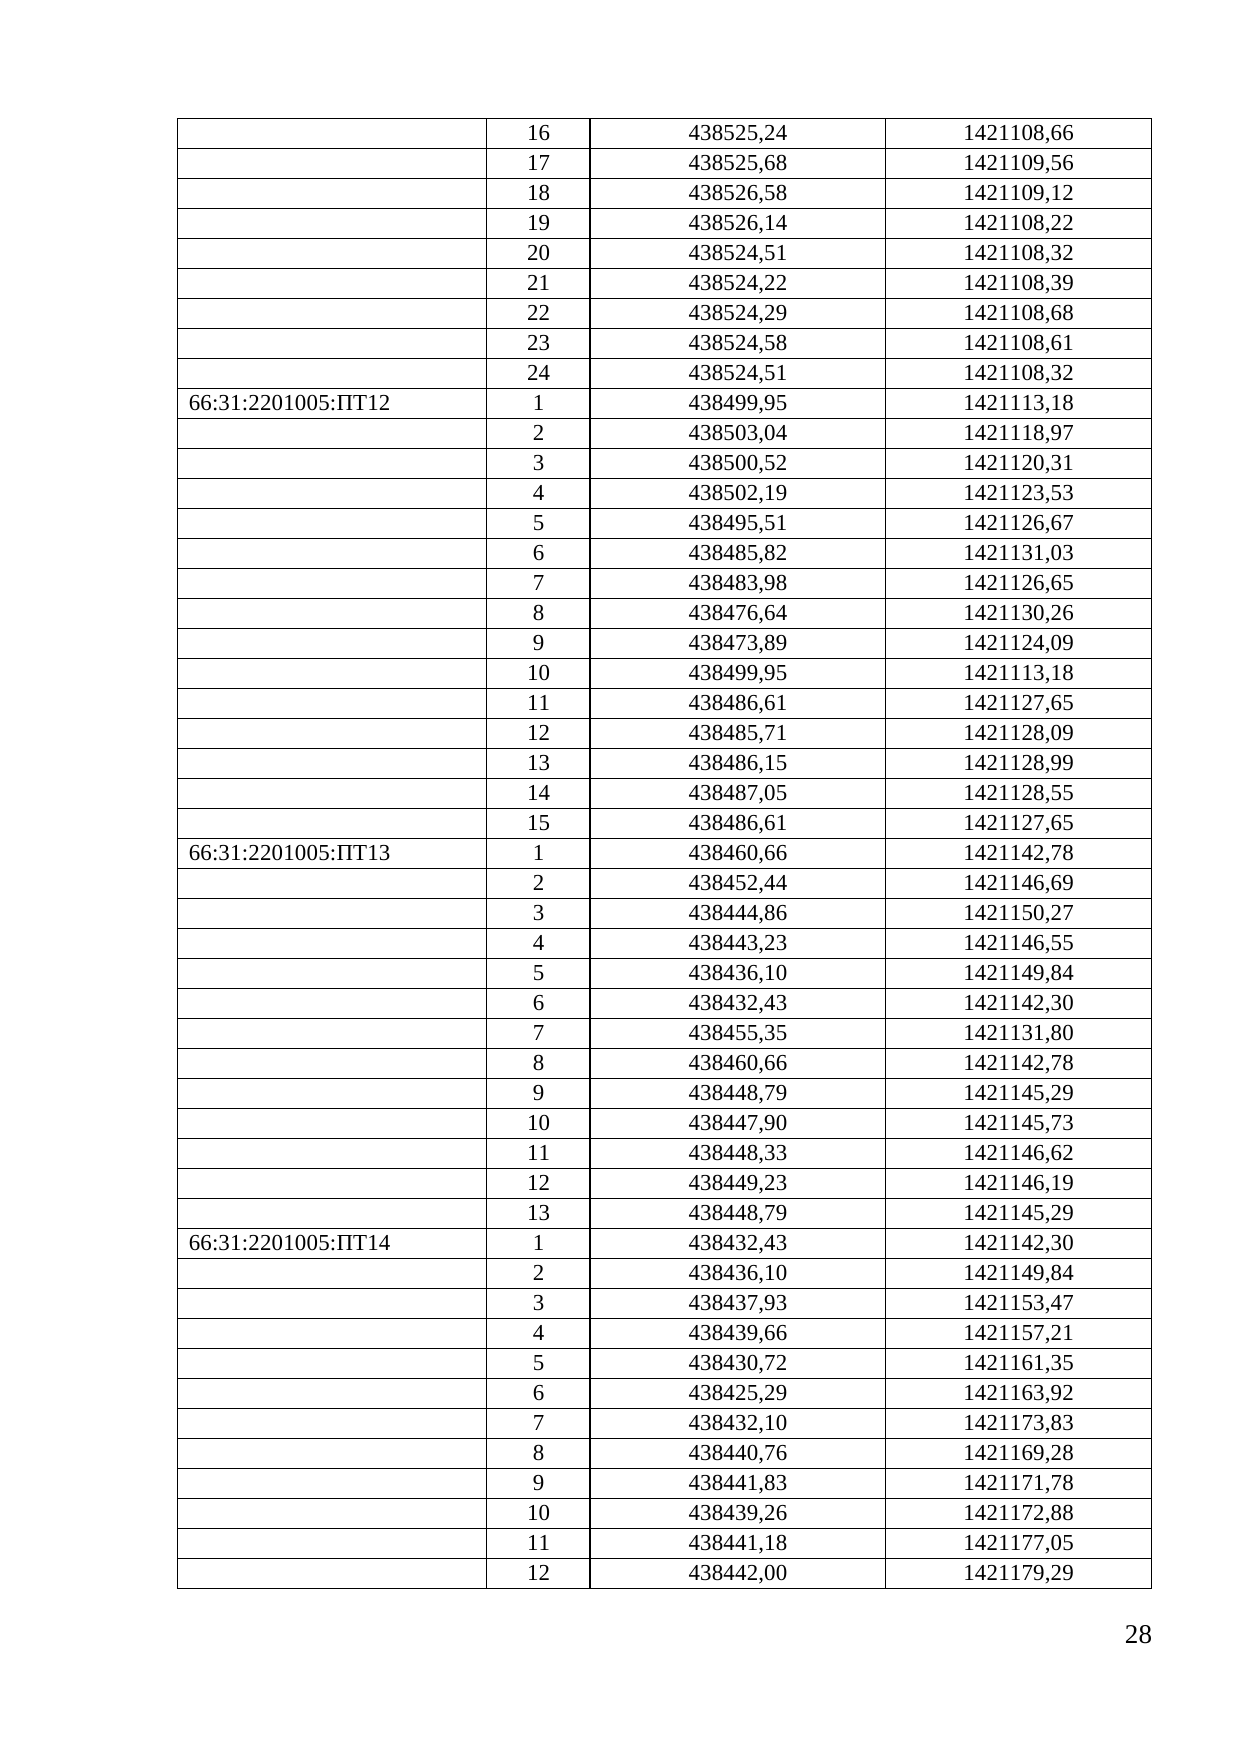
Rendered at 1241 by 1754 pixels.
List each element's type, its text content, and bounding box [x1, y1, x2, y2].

table_cell 438486,61 [591, 809, 885, 838]
table_cell 13 [487, 1199, 589, 1228]
table_cell 438448,79 [591, 1079, 885, 1108]
table_cell [178, 569, 486, 598]
table_cell 1421113,18 [886, 389, 1151, 418]
table_cell 11 [487, 689, 589, 718]
table_cell 1421145,29 [886, 1079, 1151, 1108]
table_cell 1421150,27 [886, 899, 1151, 928]
table_cell 1421108,39 [886, 269, 1151, 298]
table_cell 1421179,29 [886, 1559, 1151, 1588]
table_cell [178, 149, 486, 178]
table_cell 66:31:2201005:ПТ13 [178, 839, 486, 868]
table_cell 2 [487, 869, 589, 898]
table_cell 438524,58 [591, 329, 885, 358]
table_cell 10 [487, 1109, 589, 1138]
table_cell 7 [487, 1409, 589, 1438]
table_cell 10 [487, 659, 589, 688]
table_cell 4 [487, 929, 589, 958]
table_cell [178, 419, 486, 448]
table_cell [178, 329, 486, 358]
table_cell 66:31:2201005:ПТ14 [178, 1229, 486, 1258]
table_cell 1421163,92 [886, 1379, 1151, 1408]
table_cell [178, 1439, 486, 1468]
table_cell 23 [487, 329, 589, 358]
table_cell 1421145,73 [886, 1109, 1151, 1138]
table_cell [178, 1019, 486, 1048]
table_cell 1421153,47 [886, 1289, 1151, 1318]
table_cell 7 [487, 1019, 589, 1048]
table_cell 1421131,03 [886, 539, 1151, 568]
table_cell [178, 119, 486, 148]
table_cell 1421124,09 [886, 629, 1151, 658]
table_cell 22 [487, 299, 589, 328]
table_cell 438449,23 [591, 1169, 885, 1198]
table_cell [178, 509, 486, 538]
table_cell [178, 659, 486, 688]
table_cell 4 [487, 1319, 589, 1348]
table_cell 438502,19 [591, 479, 885, 508]
table_cell [178, 1109, 486, 1138]
table_cell [178, 929, 486, 958]
table_cell 438487,05 [591, 779, 885, 808]
table_cell 1421128,09 [886, 719, 1151, 748]
table_cell 438441,83 [591, 1469, 885, 1498]
table_cell 1421142,78 [886, 839, 1151, 868]
table_cell 438500,52 [591, 449, 885, 478]
table_cell 1421113,18 [886, 659, 1151, 688]
table_cell [178, 1409, 486, 1438]
table_cell 438439,66 [591, 1319, 885, 1348]
table_cell 1421169,28 [886, 1439, 1151, 1468]
table_cell 1 [487, 389, 589, 418]
table_cell 12 [487, 1559, 589, 1588]
table_cell 438525,24 [591, 119, 885, 148]
table_cell [178, 209, 486, 238]
table_cell 438448,33 [591, 1139, 885, 1168]
table_cell [178, 179, 486, 208]
table_cell 438432,10 [591, 1409, 885, 1438]
table_cell 3 [487, 449, 589, 478]
table_cell 1421109,56 [886, 149, 1151, 178]
table_cell 1421149,84 [886, 959, 1151, 988]
table_cell [178, 539, 486, 568]
table_cell [178, 1169, 486, 1198]
table_cell [178, 1469, 486, 1498]
table_cell [178, 1079, 486, 1108]
table_cell [178, 1139, 486, 1168]
table_cell 1421131,80 [886, 1019, 1151, 1048]
table_cell 18 [487, 179, 589, 208]
table_cell 438499,95 [591, 389, 885, 418]
table_cell 438460,66 [591, 839, 885, 868]
table_cell 14 [487, 779, 589, 808]
table_cell 1421120,31 [886, 449, 1151, 478]
table_cell 1421109,12 [886, 179, 1151, 208]
table_cell [178, 1259, 486, 1288]
table_cell 66:31:2201005:ПТ12 [178, 389, 486, 418]
table_cell [178, 1529, 486, 1558]
table_cell [178, 629, 486, 658]
table_cell [178, 959, 486, 988]
table_cell 1421146,62 [886, 1139, 1151, 1168]
table_cell 6 [487, 539, 589, 568]
table_cell [178, 269, 486, 298]
table_cell [178, 869, 486, 898]
table_cell 1421171,78 [886, 1469, 1151, 1498]
table_cell 11 [487, 1139, 589, 1168]
table_cell 438444,86 [591, 899, 885, 928]
table_cell 9 [487, 629, 589, 658]
table_cell 11 [487, 1529, 589, 1558]
table_cell 438448,79 [591, 1199, 885, 1228]
table_cell 438455,35 [591, 1019, 885, 1048]
table_cell 1421177,05 [886, 1529, 1151, 1558]
table_cell 2 [487, 419, 589, 448]
table_cell 24 [487, 359, 589, 388]
table_cell [178, 359, 486, 388]
table_cell 438436,10 [591, 1259, 885, 1288]
table_cell 438447,90 [591, 1109, 885, 1138]
table_cell 5 [487, 509, 589, 538]
table_cell 1421149,84 [886, 1259, 1151, 1288]
table_cell 1421123,53 [886, 479, 1151, 508]
table_cell 438430,72 [591, 1349, 885, 1378]
table_cell [178, 479, 486, 508]
table_cell [178, 1199, 486, 1228]
table_cell 4 [487, 479, 589, 508]
table_cell 438526,14 [591, 209, 885, 238]
table_cell 1421108,22 [886, 209, 1151, 238]
table_cell 1421146,19 [886, 1169, 1151, 1198]
table_cell 438526,58 [591, 179, 885, 208]
table_cell [178, 779, 486, 808]
table_cell 1421142,78 [886, 1049, 1151, 1078]
table_cell 438452,44 [591, 869, 885, 898]
table_cell [178, 599, 486, 628]
table_cell 1421126,67 [886, 509, 1151, 538]
table_cell 438439,26 [591, 1499, 885, 1528]
table_cell 12 [487, 719, 589, 748]
table_cell 438485,82 [591, 539, 885, 568]
table_cell 1 [487, 839, 589, 868]
table_cell 438440,76 [591, 1439, 885, 1468]
table_cell 1421108,32 [886, 359, 1151, 388]
table_cell [178, 1499, 486, 1528]
table_cell 438524,51 [591, 359, 885, 388]
table_cell 438483,98 [591, 569, 885, 598]
table_cell 5 [487, 1349, 589, 1378]
table_cell 17 [487, 149, 589, 178]
table_cell 7 [487, 569, 589, 598]
table_cell 12 [487, 1169, 589, 1198]
table_cell 3 [487, 1289, 589, 1318]
table_cell 9 [487, 1469, 589, 1498]
table_cell [178, 1379, 486, 1408]
table_cell [178, 809, 486, 838]
table_cell 1421118,97 [886, 419, 1151, 448]
table_cell [178, 899, 486, 928]
table_cell 438524,51 [591, 239, 885, 268]
table_cell [178, 689, 486, 718]
table_cell [178, 1349, 486, 1378]
table_cell [178, 1319, 486, 1348]
table_cell 438485,71 [591, 719, 885, 748]
table_cell 438460,66 [591, 1049, 885, 1078]
table_cell 6 [487, 989, 589, 1018]
table_cell 15 [487, 809, 589, 838]
table_cell [178, 239, 486, 268]
table_cell 1 [487, 1229, 589, 1258]
table_cell 13 [487, 749, 589, 778]
table_cell 438499,95 [591, 659, 885, 688]
table_cell 1421146,69 [886, 869, 1151, 898]
table_cell 438442,00 [591, 1559, 885, 1588]
table_cell [178, 299, 486, 328]
table_cell 1421108,61 [886, 329, 1151, 358]
table_cell 6 [487, 1379, 589, 1408]
table_cell 438524,29 [591, 299, 885, 328]
table_cell 10 [487, 1499, 589, 1528]
table_cell 438486,61 [591, 689, 885, 718]
table_cell 1421145,29 [886, 1199, 1151, 1228]
table_cell 438495,51 [591, 509, 885, 538]
table_cell 8 [487, 599, 589, 628]
table_cell 438525,68 [591, 149, 885, 178]
table_cell 1421108,32 [886, 239, 1151, 268]
table_cell 8 [487, 1439, 589, 1468]
table_cell 438473,89 [591, 629, 885, 658]
table_cell 438436,10 [591, 959, 885, 988]
table_cell 1421157,21 [886, 1319, 1151, 1348]
table_cell 1421130,26 [886, 599, 1151, 628]
table_cell 8 [487, 1049, 589, 1078]
table_cell 1421161,35 [886, 1349, 1151, 1378]
table_cell 1421172,88 [886, 1499, 1151, 1528]
table_cell 9 [487, 1079, 589, 1108]
table_cell [178, 719, 486, 748]
table_cell 438524,22 [591, 269, 885, 298]
table_cell 1421142,30 [886, 989, 1151, 1018]
table_cell 1421108,66 [886, 119, 1151, 148]
table_cell 2 [487, 1259, 589, 1288]
table_cell [178, 449, 486, 478]
table_cell [178, 989, 486, 1018]
table_cell 3 [487, 899, 589, 928]
table_cell 1421127,65 [886, 689, 1151, 718]
table_cell [178, 1559, 486, 1588]
table_cell 438441,18 [591, 1529, 885, 1558]
table_cell 1421108,68 [886, 299, 1151, 328]
table_cell 1421146,55 [886, 929, 1151, 958]
table_cell 1421128,99 [886, 749, 1151, 778]
table_cell 1421126,65 [886, 569, 1151, 598]
table_cell [178, 749, 486, 778]
table_cell 19 [487, 209, 589, 238]
table_cell [178, 1289, 486, 1318]
table_cell [178, 1049, 486, 1078]
table_cell 20 [487, 239, 589, 268]
table_cell 1421128,55 [886, 779, 1151, 808]
table_cell 1421127,65 [886, 809, 1151, 838]
table_cell 438437,93 [591, 1289, 885, 1318]
table_cell 1421142,30 [886, 1229, 1151, 1258]
table_cell 438425,29 [591, 1379, 885, 1408]
table_cell 16 [487, 119, 589, 148]
table_cell 438486,15 [591, 749, 885, 778]
table_cell 21 [487, 269, 589, 298]
table_cell 438432,43 [591, 989, 885, 1018]
table_cell 438476,64 [591, 599, 885, 628]
table_cell 438503,04 [591, 419, 885, 448]
table_cell 5 [487, 959, 589, 988]
table_cell 438432,43 [591, 1229, 885, 1258]
table_cell 1421173,83 [886, 1409, 1151, 1438]
table_cell 438443,23 [591, 929, 885, 958]
